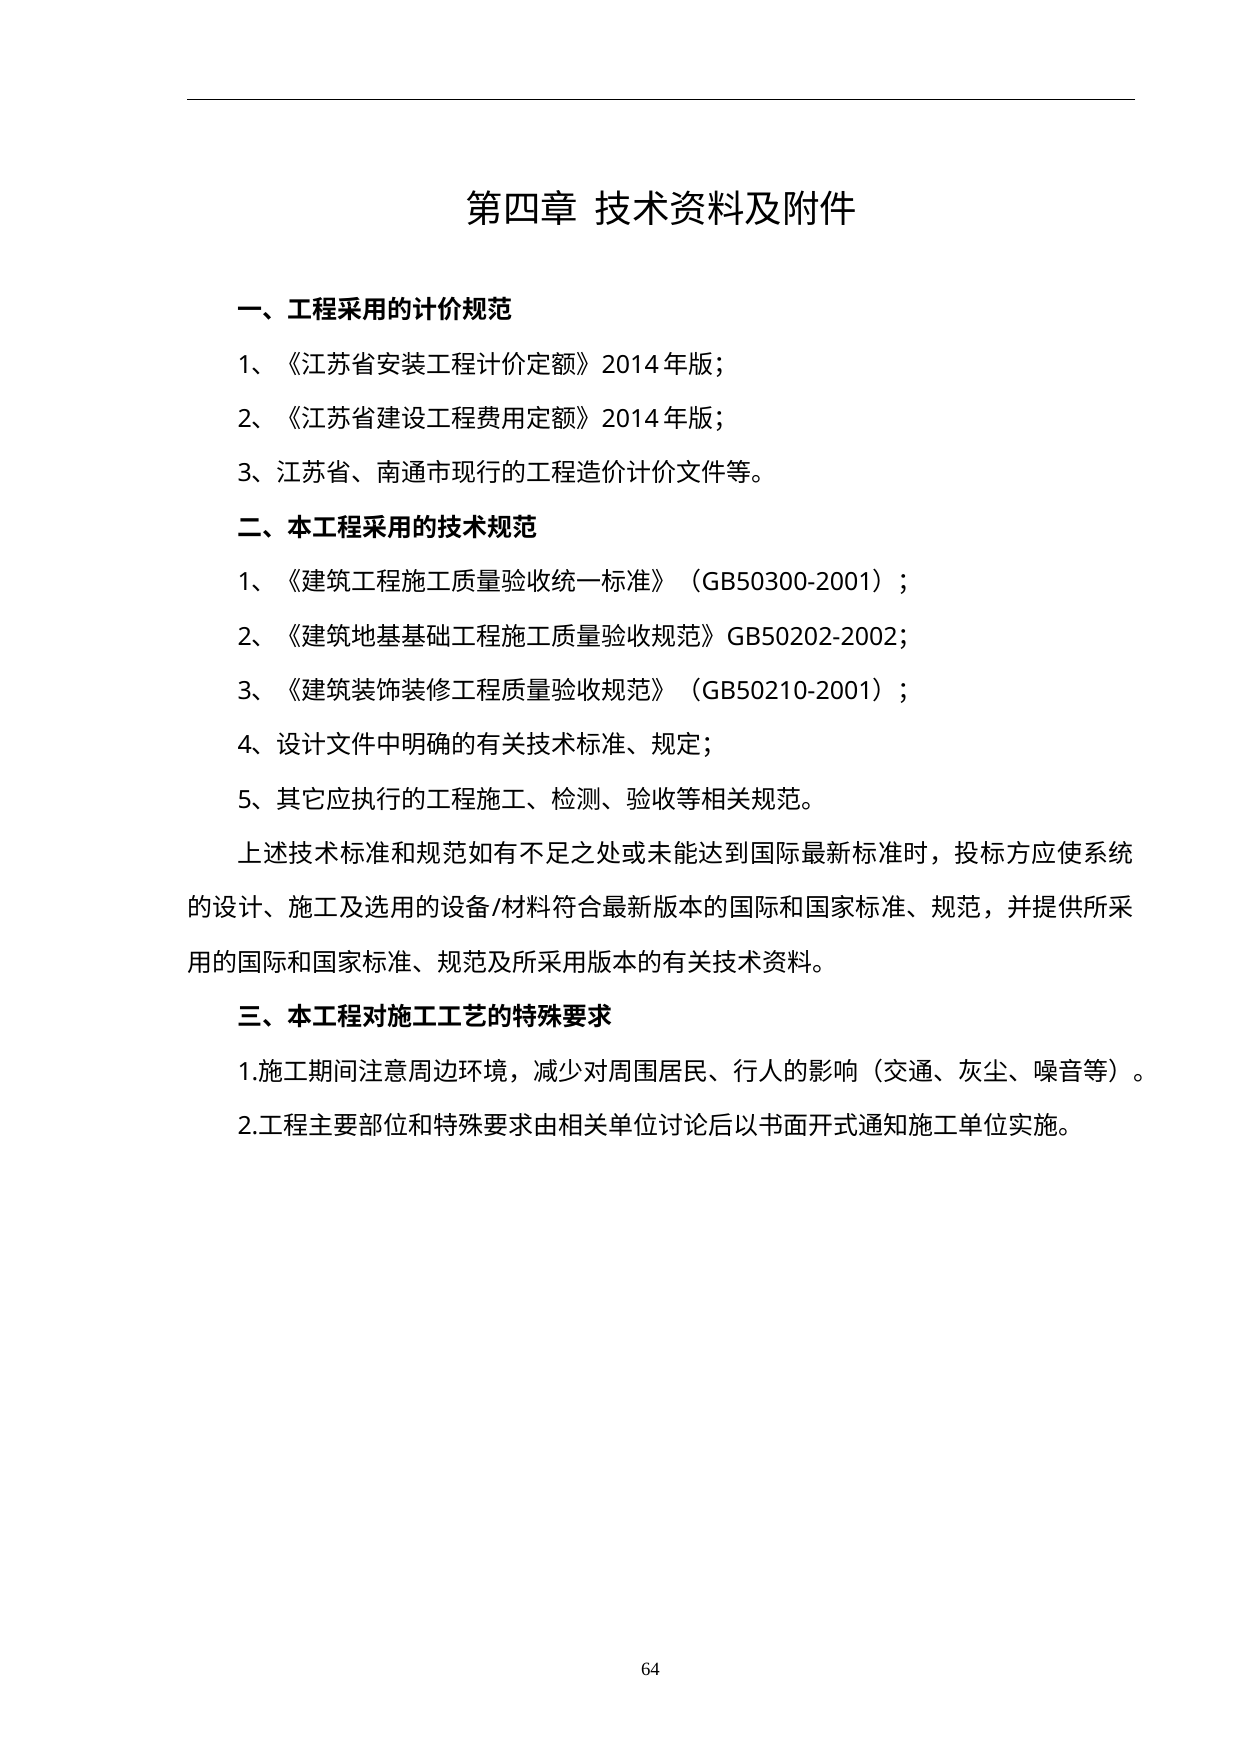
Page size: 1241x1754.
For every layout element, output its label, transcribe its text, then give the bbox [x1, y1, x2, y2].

text 上述技术标准和规范如有不足之处或未能达到国际最新标准时，投标方应使系统的设计、施工及选用的设备/材料符合最新版本的国际和国家标准、规范，并提供所采用的国际和国家标准、规范及所采用版本的有关技术资料。 [187, 833, 1135, 978]
text 三、本工程对施工工艺的特殊要求 [187, 997, 1135, 1033]
text 4、设计文件中明确的有关技术标准、规定； [187, 725, 1135, 761]
text 1.施工期间注意周边环境，减少对周围居民、行人的影响（交通、灰尘、噪音等）。 [187, 1051, 1135, 1087]
text 1、《江苏省安装工程计价定额》2014年版； [187, 344, 1135, 380]
subtitle 第四章 技术资料及附件 [187, 179, 1135, 233]
text 3、江苏省、南通市现行的工程造价计价文件等。 [187, 453, 1135, 489]
text 2、《建筑地基基础工程施工质量验收规范》GB50202-2002； [187, 616, 1135, 652]
text 二、本工程采用的技术规范 [187, 507, 1135, 543]
text 3、《建筑装饰装修工程质量验收规范》（GB50210-2001）； [187, 670, 1135, 707]
text 2、《江苏省建设工程费用定额》2014年版； [187, 398, 1135, 435]
text 5、其它应执行的工程施工、检测、验收等相关规范。 [187, 779, 1135, 815]
text 1、《建筑工程施工质量验收统一标准》（GB50300-2001）； [187, 562, 1135, 598]
text 2.工程主要部位和特殊要求由相关单位讨论后以书面开式通知施工单位实施。 [187, 1105, 1135, 1142]
text 一、工程采用的计价规范 [187, 290, 1135, 326]
